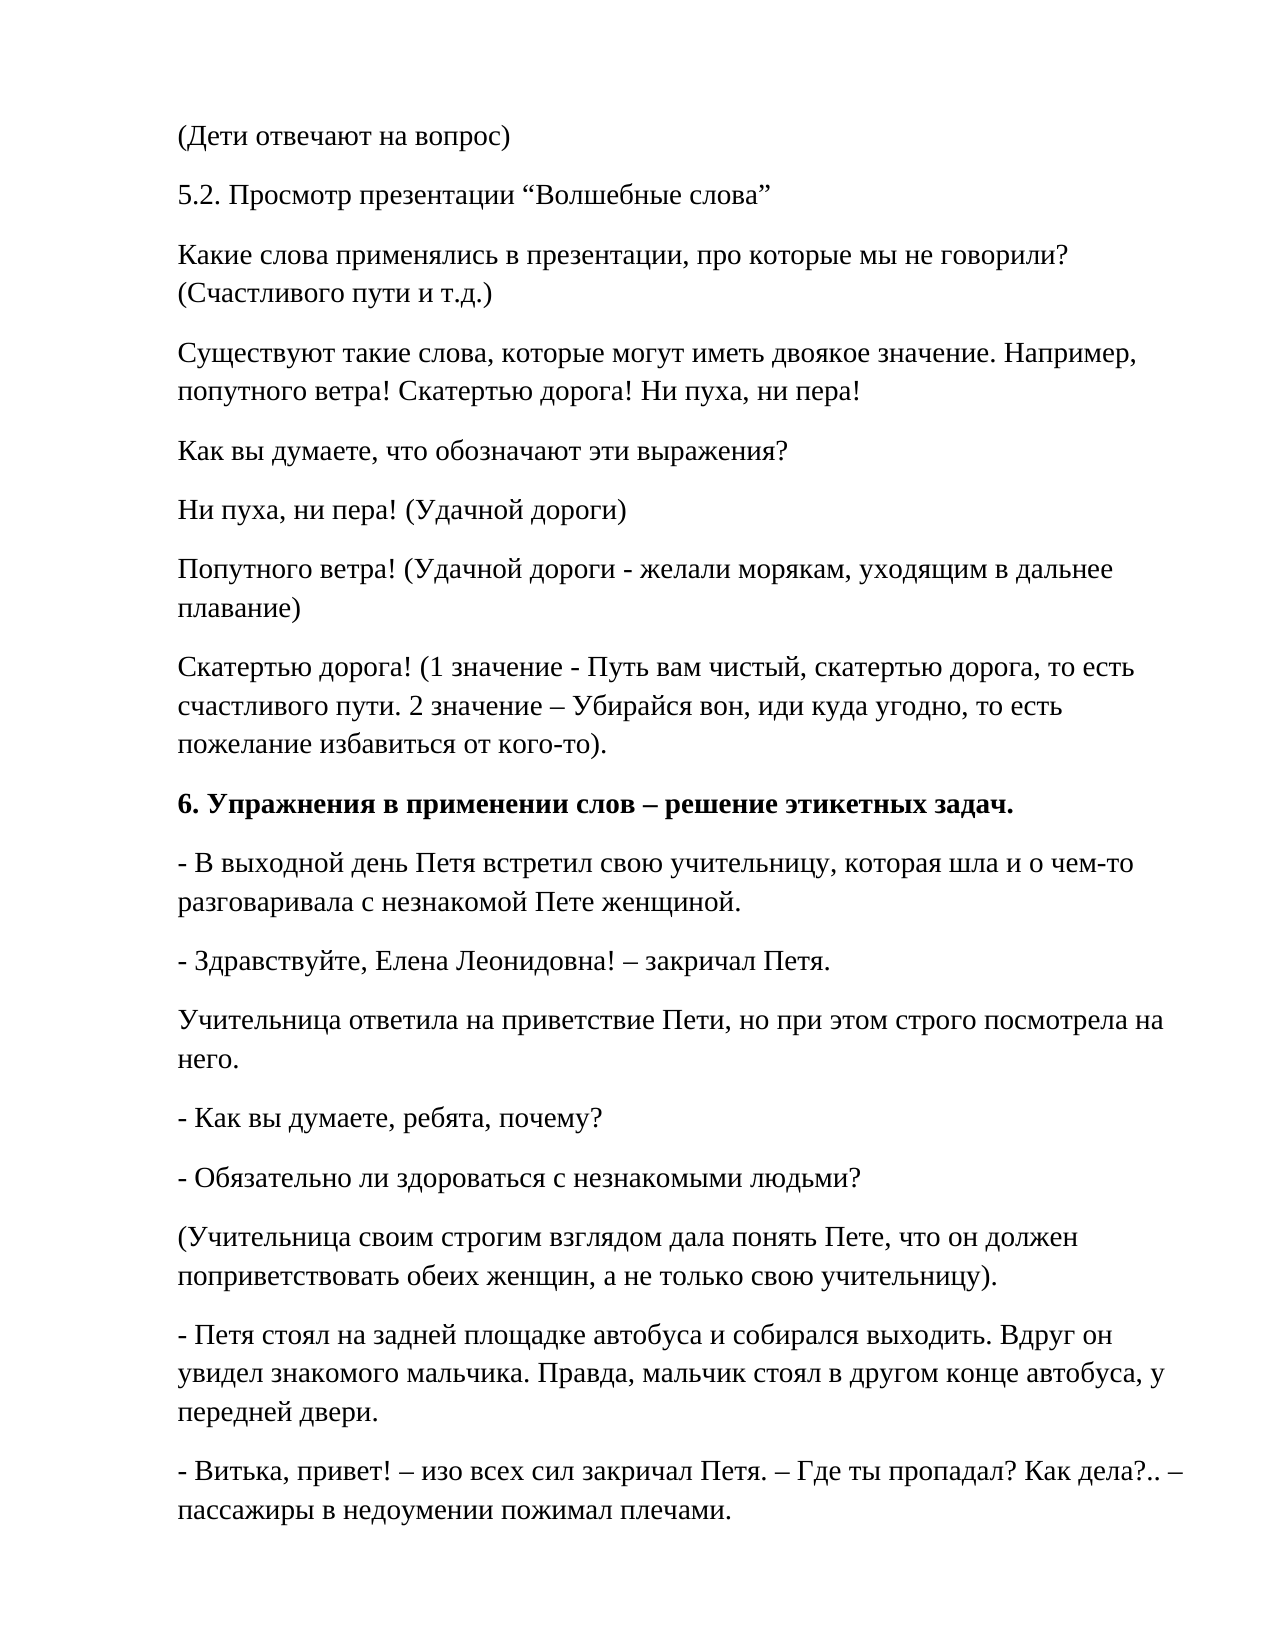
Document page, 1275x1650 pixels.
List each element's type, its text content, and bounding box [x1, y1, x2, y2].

text Попутного ветра! (Удачной дороги - желали морякам, уходящим в дальнее плавание) [177, 551, 1186, 623]
text Ни пуха, ни пера! (Удачной дороги) [177, 492, 1186, 526]
text - Как вы думаете, ребята, почему? [177, 1100, 1186, 1134]
text Учительница ответила на приветствие Пети, но при этом строго посмотрела на него. [177, 1002, 1186, 1074]
text 6. Упражнения в применении слов – решение этикетных задач. [177, 786, 1186, 819]
text Какие слова применялись в презентации, про которые мы не говорили? (Счастливого пути и т.д.) [177, 237, 1186, 309]
text - В выходной день Петя встретил свою учительницу, которая шла и о чем-то разговаривала с незнакомой Пете женщиной. [177, 845, 1186, 917]
text - Здравствуйте, Елена Леонидовна! – закричал Петя. [177, 943, 1186, 977]
text (Дети отвечают на вопрос) [177, 118, 1186, 152]
text Как вы думаете, что обозначают эти выражения? [177, 433, 1186, 466]
text - Петя стоял на задней площадке автобуса и собирался выходить. Вдруг он увидел знакомого мальчика. Правда, мальчик стоял в другом конце автобуса, у передней двери. [177, 1317, 1186, 1428]
text (Учительница своим строгим взглядом дала понять Пете, что он должен поприветствовать обеих женщин, а не только свою учительницу). [177, 1219, 1186, 1291]
text - Обязательно ли здороваться с незнакомыми людьми? [177, 1160, 1186, 1193]
text 5.2. Просмотр презентации “Волшебные слова” [177, 177, 1186, 211]
text Скатертью дорога! (1 значение - Путь вам чистый, скатертью дорога, то есть счастливого пути. 2 значение – Убирайся вон, иди куда угодно, то есть пожелание избавиться от кого-то). [177, 649, 1186, 760]
text - Витька, привет! – изо всех сил закричал Петя. – Где ты пропадал? Как дела?.. – пассажиры в недоумении пожимал плечами. [177, 1453, 1186, 1526]
text Существуют такие слова, которые могут иметь двоякое значение. Например, попутного ветра! Скатертью дорога! Ни пуха, ни пера! [177, 335, 1186, 407]
